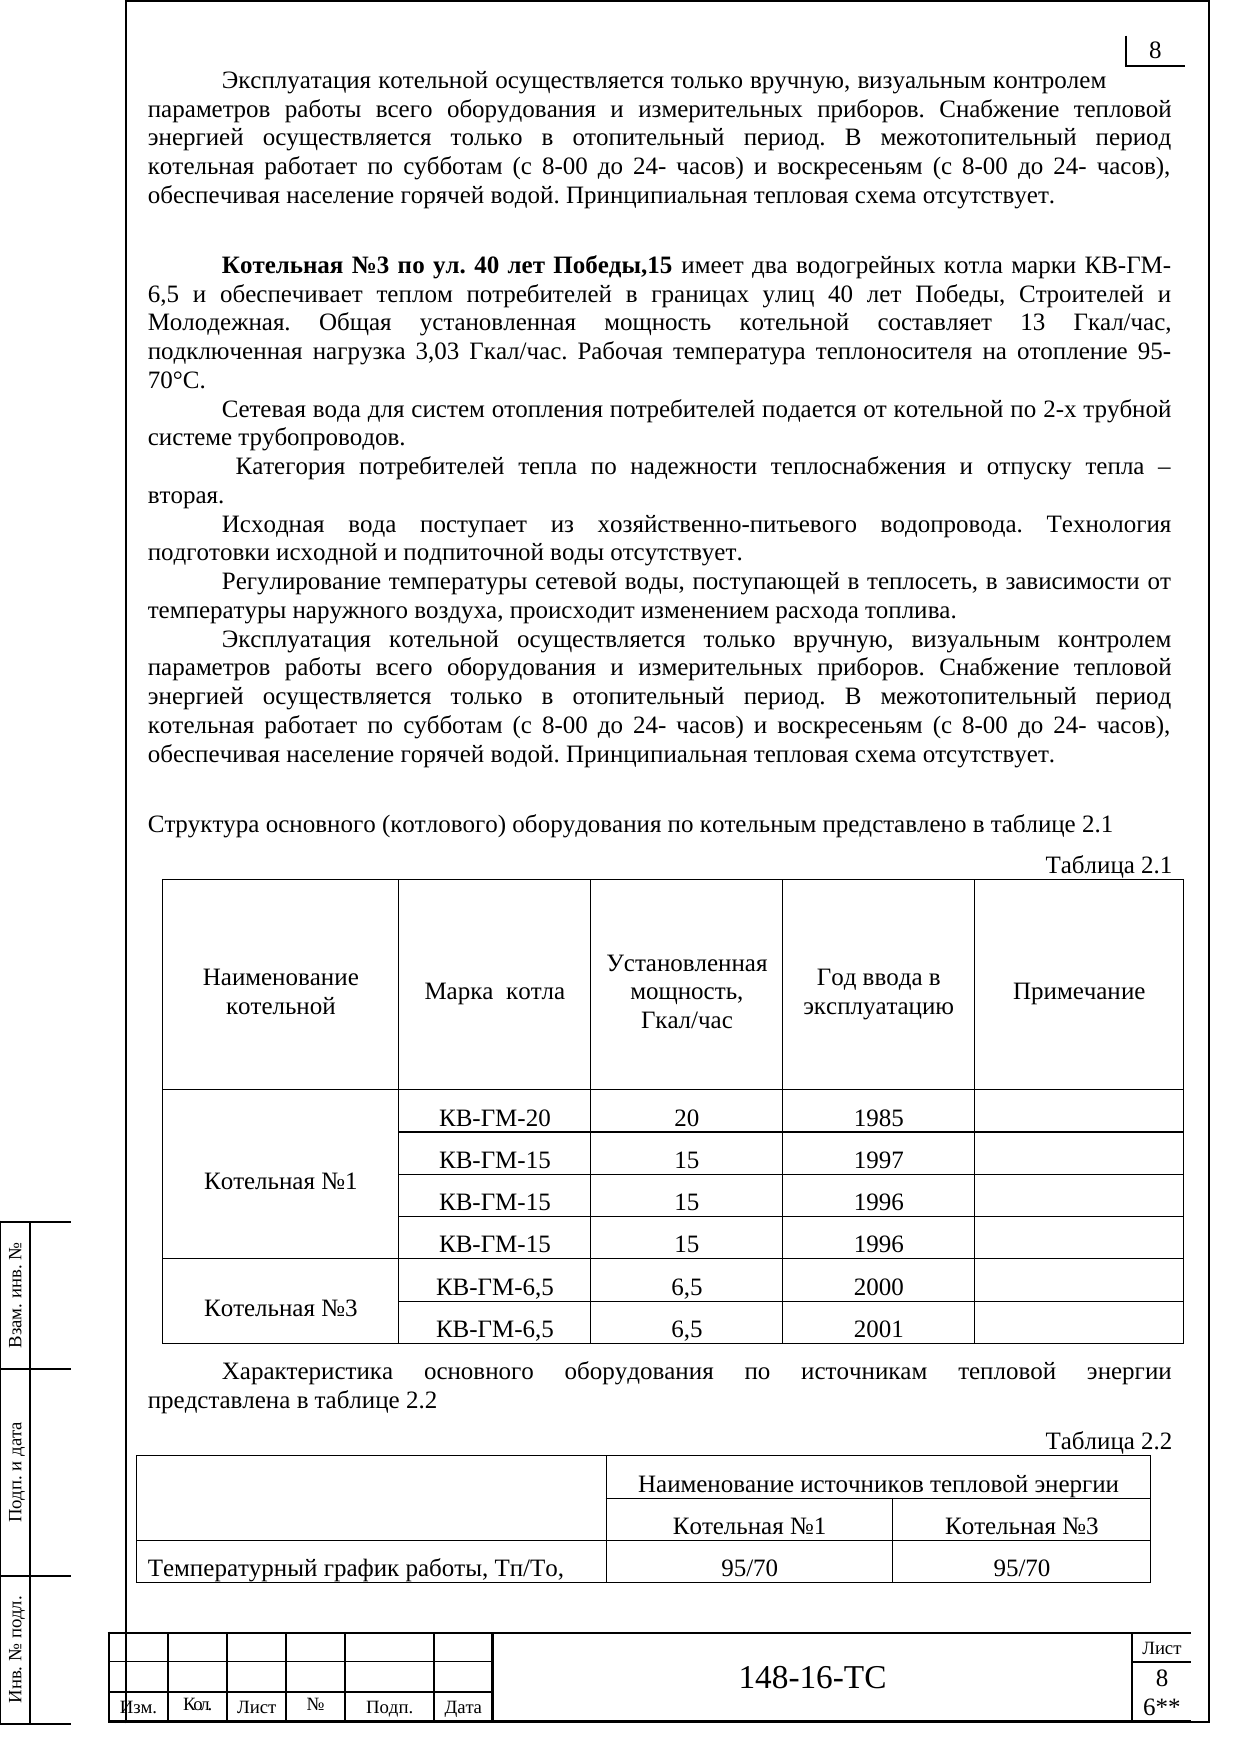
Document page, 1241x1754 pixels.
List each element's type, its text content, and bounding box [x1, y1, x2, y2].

table_cell КВ-ГМ-6,5 [399, 1259, 590, 1301]
table_cell 95/70 [893, 1541, 1150, 1582]
text Категория потребителей тепла по надежности теплоснабжения и отпуску тепла – вторая. [148, 451, 1172, 509]
table_cell 1996 [783, 1175, 974, 1216]
table_cell [975, 1259, 1183, 1301]
table_cell 1985 [783, 1090, 974, 1131]
table_cell Котельная №1 [607, 1499, 892, 1540]
table_cell КВ-ГМ-6,5 [399, 1302, 590, 1343]
table_cell 20 [591, 1090, 782, 1131]
table_cell 2001 [783, 1302, 974, 1343]
table_cell КВ-ГМ-15 [399, 1133, 590, 1174]
table_cell [975, 1090, 1183, 1131]
table_cell [975, 1175, 1183, 1216]
table_cell КВ-ГМ-20 [399, 1090, 590, 1131]
table_header Наименование источников тепловой энергии [607, 1456, 1150, 1497]
table_header Наименование котельной [163, 880, 398, 1089]
text Сетевая вода для систем отопления потребителей подается от котельной по 2-х трубной системе трубопроводов. [148, 394, 1172, 451]
table_cell Котельная №3 [893, 1499, 1150, 1540]
table_header [137, 1456, 606, 1540]
table_cell 6,5 [591, 1302, 782, 1343]
text Регулирование температуры сетевой воды, поступающей в теплосеть, в зависимости от температуры наружного воздуха, происходит изменением расхода топлива. [148, 566, 1172, 624]
table_cell 95/70 [607, 1541, 892, 1582]
text Таблица 2.2 [148, 1426, 1172, 1455]
table_header Год ввода в эксплуатацию [783, 880, 974, 1089]
table_cell 15 [591, 1133, 782, 1174]
text Эксплуатация котельной осуществляется только вручную, визуальным контролем параметров работы всего оборудования и измерительных приборов. Снабжение тепловой энергией осуществляется только в отопительный период. В межотопительный период котельная работает по субботам (с 8-00 до 24- часов) и воскресеньям (с 8-00 до 24- часов), обеспечивая население горячей водой. Принципиальная тепловая схема отсутствует. [148, 65, 1172, 209]
table_cell Температурный график работы, Тп/То, °С [137, 1541, 606, 1582]
table_cell 6,5 [591, 1259, 782, 1301]
table_cell [975, 1133, 1183, 1174]
table_cell Котельная №1 [163, 1090, 398, 1258]
text Котельная №3 по ул. 40 лет Победы,15 имеет два водогрейных котла марки КВ-ГМ-6,5 и обеспечивает теплом потребителей в границах улиц 40 лет Победы, Строителей и Молодежная. Общая установленная мощность котельной составляет 13 Гкал/час, подключенная нагрузка 3,03 Гкал/час. Рабочая температура теплоносителя на отопление 95-70°С. [148, 250, 1172, 394]
table_header Примечание [975, 880, 1183, 1089]
table_header Установленная мощность, Гкал/час [591, 880, 782, 1089]
table_cell 15 [591, 1175, 782, 1216]
table_cell [975, 1217, 1183, 1258]
table_cell 1997 [783, 1133, 974, 1174]
table_cell [975, 1302, 1183, 1343]
table_cell Котельная №3 [163, 1259, 398, 1343]
table_cell КВ-ГМ-15 [399, 1175, 590, 1216]
text Исходная вода поступает из хозяйственно-питьевого водопровода. Технология подготовки исходной и подпиточной воды отсутствует. [148, 509, 1172, 566]
text Эксплуатация котельной осуществляется только вручную, визуальным контролем параметров работы всего оборудования и измерительных приборов. Снабжение тепловой энергией осуществляется только в отопительный период. В межотопительный период котельная работает по субботам (с 8-00 до 24- часов) и воскресеньям (с 8-00 до 24- часов), обеспечивая население горячей водой. Принципиальная тепловая схема отсутствует. [148, 624, 1172, 767]
text Таблица 2.1 [148, 850, 1172, 879]
table_cell 2000 [783, 1259, 974, 1301]
table_header Марка котла [399, 880, 590, 1089]
text Характеристика основного оборудования по источникам тепловой энергии представлена в таблице 2.2 [148, 1356, 1172, 1414]
table_cell КВ-ГМ-15 [399, 1217, 590, 1258]
table_cell 15 [591, 1217, 782, 1258]
table_cell 1996 [783, 1217, 974, 1258]
text Структура основного (котлового) оборудования по котельным представлено в таблице 2.1 [148, 809, 1172, 837]
